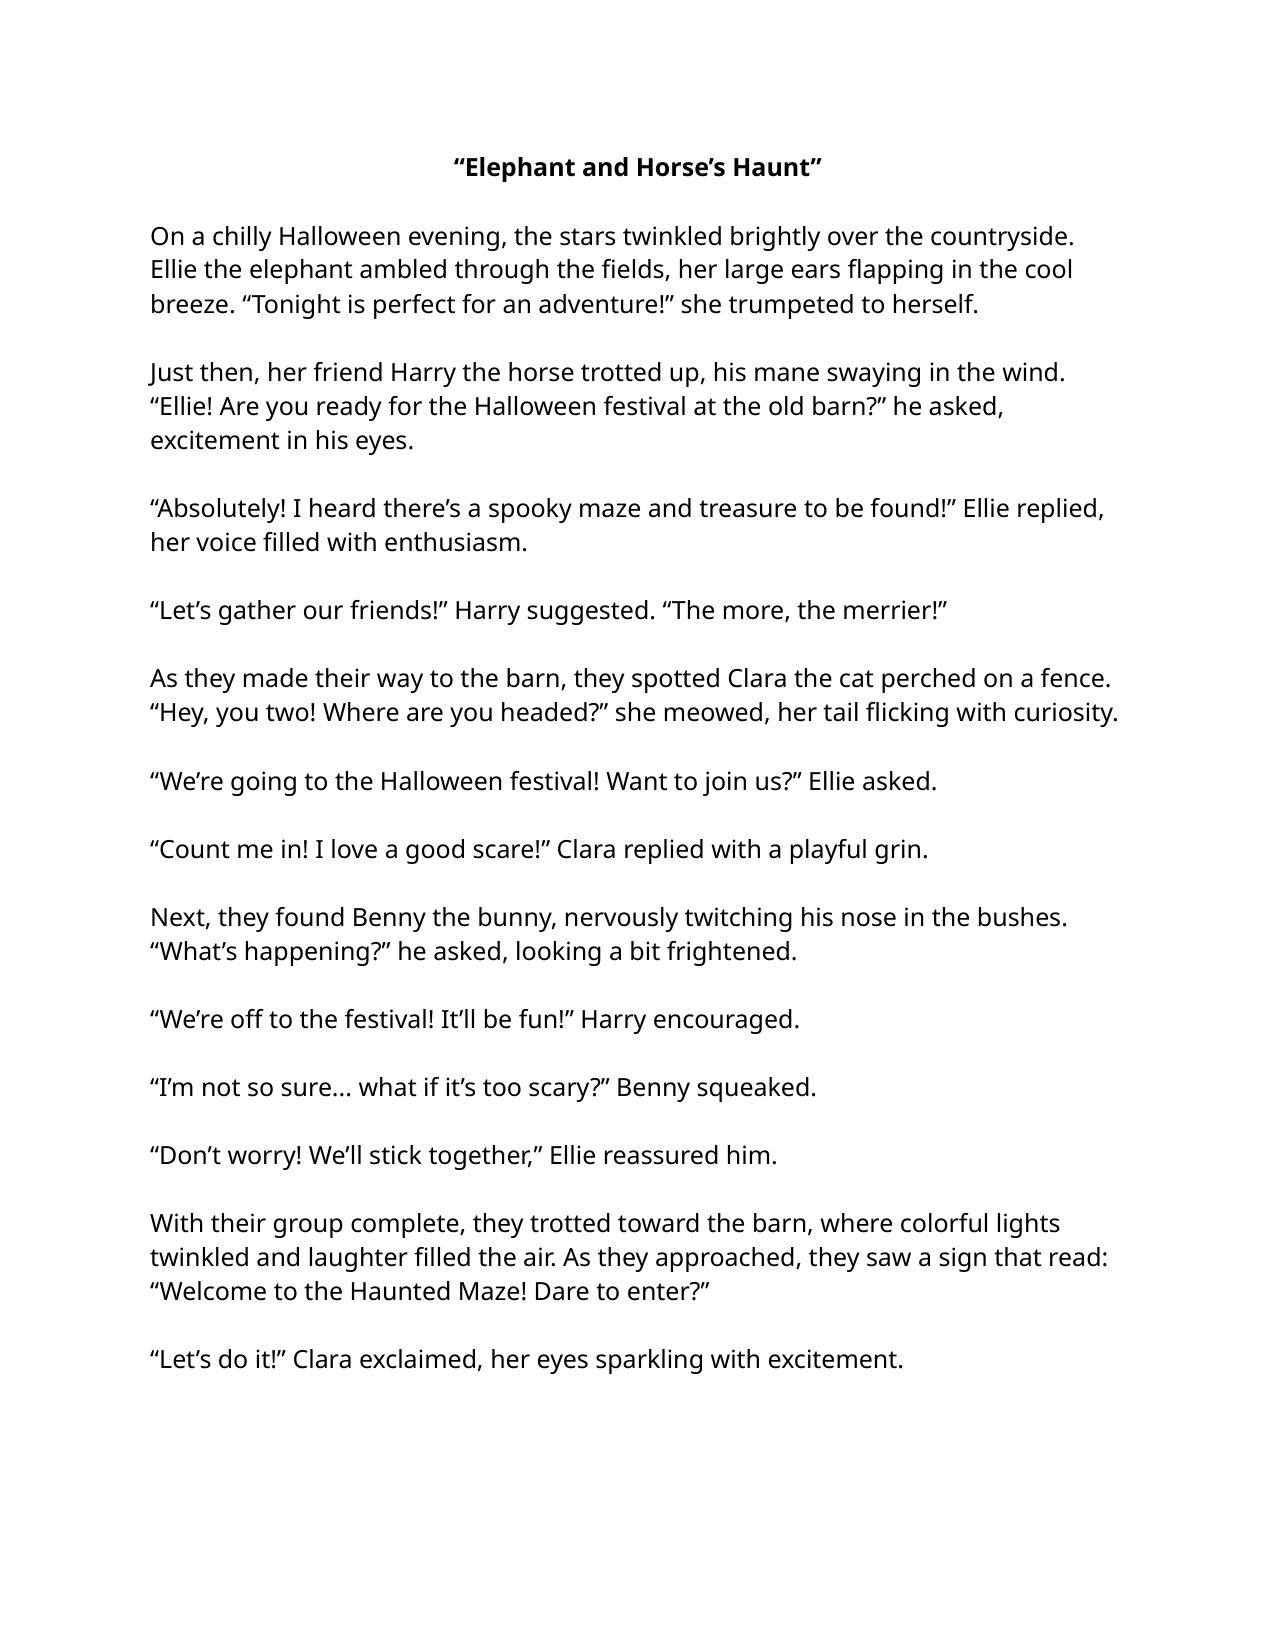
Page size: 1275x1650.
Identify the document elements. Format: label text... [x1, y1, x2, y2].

text “Let’s do it!” Clara exclaimed, her eyes sparkling with excitement. [150, 1342, 1125, 1376]
text With their group complete, they trotted toward the barn, where colorful lights twinkled and laughter filled the air. As they approached, they saw a sign that read: “Welcome to the Haunted Maze! Dare to enter?” [150, 1206, 1125, 1308]
text Next, they found Benny the bunny, nervously twitching his nose in the bushes. “What’s happening?” he asked, looking a bit frightened. [150, 899, 1125, 967]
text On a chilly Halloween evening, the stars twinkled brightly over the countryside. Ellie the elephant ambled through the fields, her large ears flapping in the cool breeze. “Tonight is perfect for an adventure!” she trumpeted to herself. [150, 218, 1125, 320]
text “Don’t worry! We’ll stick together,” Ellie reassured him. [150, 1138, 1125, 1172]
text “Elephant and Horse’s Haunt” [150, 150, 1125, 184]
text Just then, her friend Harry the horse trotted up, his mane swaying in the wind. “Ellie! Are you ready for the Halloween festival at the old barn?” he asked, excitement in his eyes. [150, 354, 1125, 457]
text “I’m not so sure... what if it’s too scary?” Benny squeaked. [150, 1070, 1125, 1104]
text “We’re going to the Halloween festival! Want to join us?” Ellie asked. [150, 763, 1125, 797]
text “Let’s gather our friends!” Harry suggested. “The more, the merrier!” [150, 593, 1125, 627]
text “We’re off to the festival! It’ll be fun!” Harry encouraged. [150, 1002, 1125, 1036]
text “Count me in! I love a good scare!” Clara replied with a playful grin. [150, 831, 1125, 865]
text “Absolutely! I heard there’s a spooky maze and treasure to be found!” Ellie replied, her voice filled with enthusiasm. [150, 491, 1125, 559]
text As they made their way to the barn, they spotted Clara the cat perched on a fence. “Hey, you two! Where are you headed?” she meowed, her tail flicking with curiosity. [150, 661, 1125, 729]
